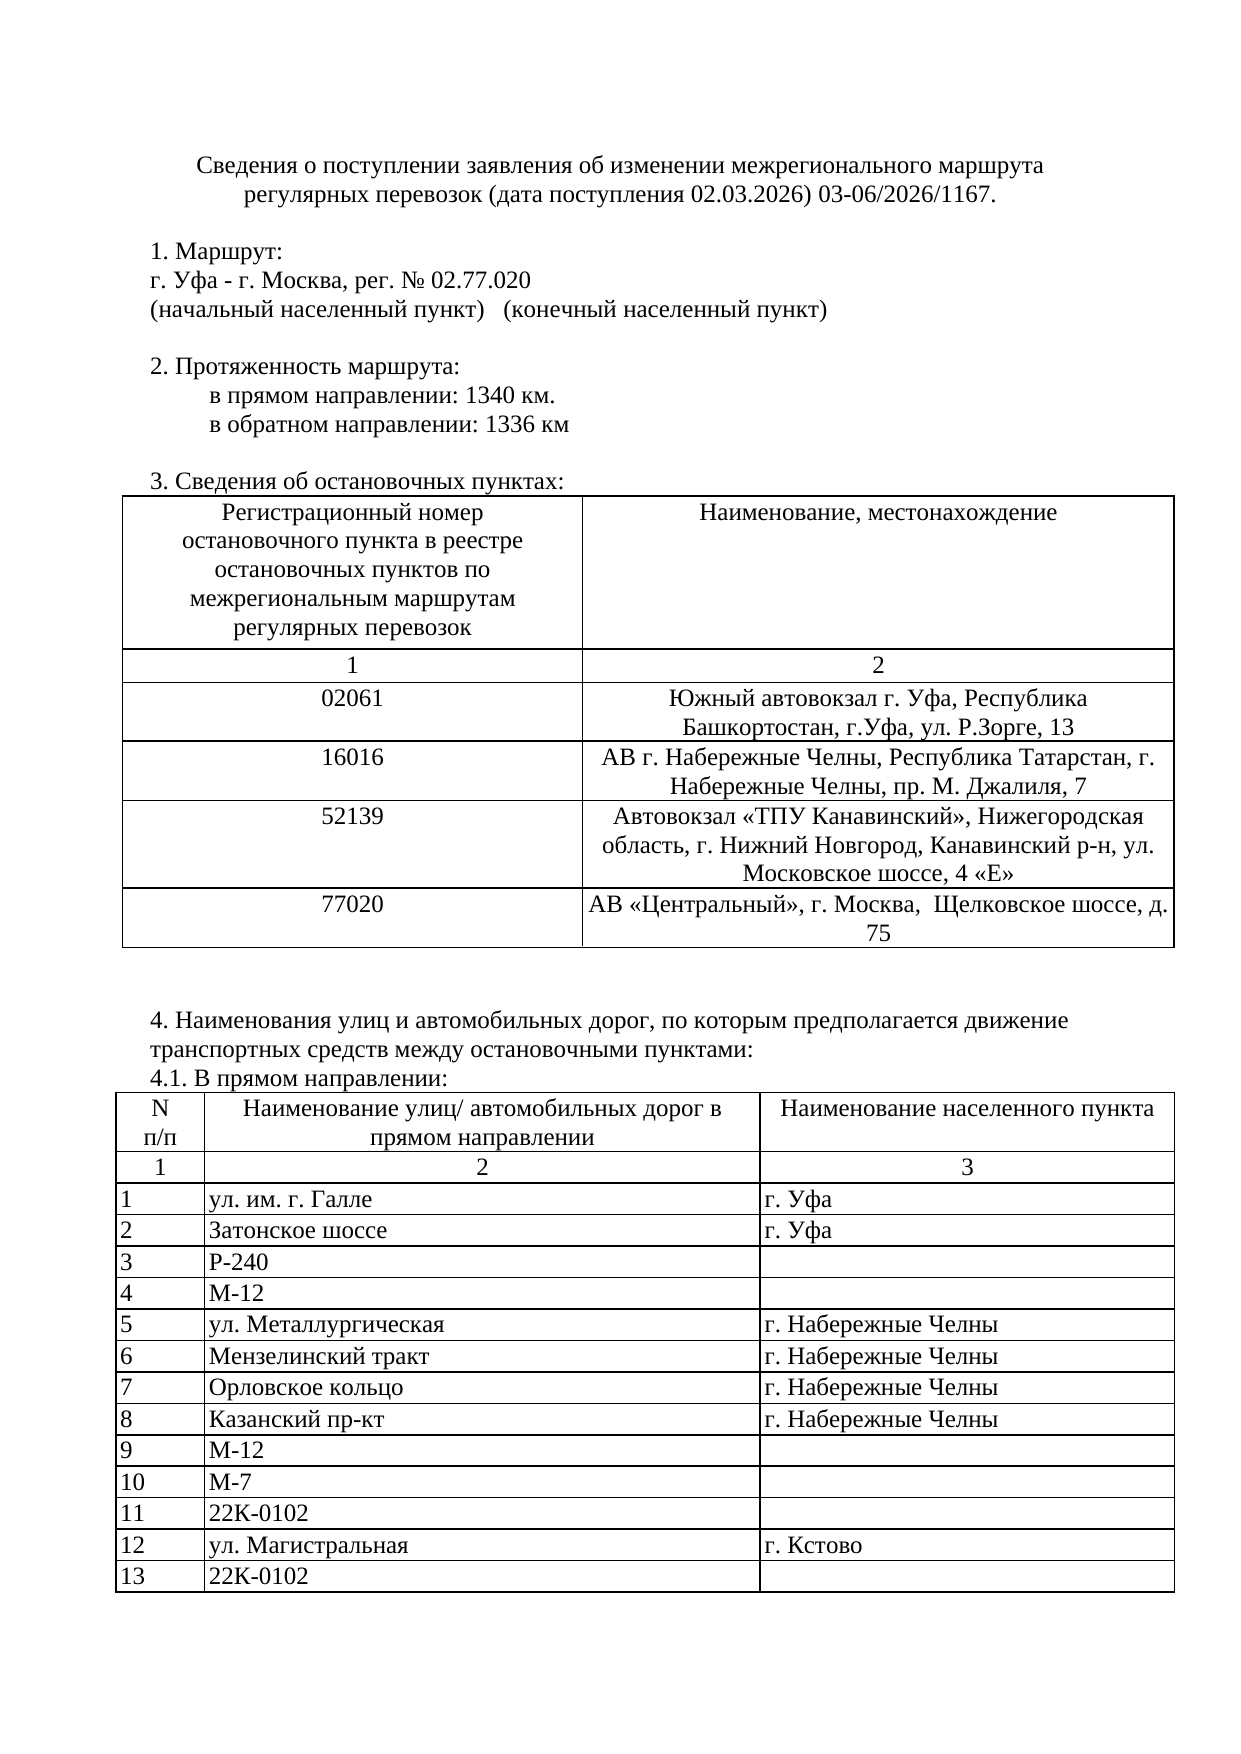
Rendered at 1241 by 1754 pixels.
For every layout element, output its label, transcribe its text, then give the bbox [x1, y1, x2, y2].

text 4.1. В прямом направлении: [150, 1063, 1090, 1092]
table_header Наименование улиц/ автомобильных дорог в прямом направлении [205, 1093, 759, 1151]
table_cell 13 [117, 1561, 204, 1591]
table_cell ул. Металлургическая [205, 1310, 759, 1339]
table_cell 8 [117, 1404, 204, 1434]
table_cell [761, 1498, 1174, 1528]
table_cell Южный автовокзал г. Уфа, Республика Башкортостан, г.Уфа, ул. Р.Зорге, 13 [583, 683, 1173, 740]
table_cell г. Набережные Челны [761, 1373, 1174, 1402]
table_cell 5 [117, 1310, 204, 1339]
table_cell 3 [761, 1152, 1174, 1182]
table_cell 02061 [123, 683, 582, 740]
table_cell г. Набережные Челны [761, 1310, 1174, 1339]
table_cell 2 [117, 1215, 204, 1245]
table_cell АВ г. Набережные Челны, Республика Татарстан, г. Набережные Челны, пр. М. Джалиля, 7 [583, 742, 1173, 799]
text в прямом направлении: 1340 км. [150, 380, 1090, 409]
table_cell Орловское кольцо [205, 1373, 759, 1402]
table_cell [761, 1467, 1174, 1497]
table_cell 1 [117, 1184, 204, 1214]
text 3. Сведения об остановочных пунктах: [150, 466, 1090, 495]
table_header Регистрационный номер остановочного пункта в реестре остановочных пунктов по межрегиональным маршрутам регулярных перевозок [123, 497, 582, 648]
table_cell 7 [117, 1373, 204, 1402]
table_cell 22К-0102 [205, 1498, 759, 1528]
table_header Наименование, местонахождение [583, 497, 1173, 648]
table_cell Мензелинский тракт [205, 1341, 759, 1371]
table_cell [761, 1247, 1174, 1277]
table_cell 16016 [123, 742, 582, 799]
text г. Уфа - г. Москва, рег. № 02.77.020 [150, 265, 1090, 294]
table_cell 4 [117, 1278, 204, 1308]
table_cell М-7 [205, 1467, 759, 1497]
table_cell АВ «Центральный», г. Москва, Щелковское шоссе, д. 75 [583, 889, 1173, 946]
table_cell ул. Магистральная [205, 1530, 759, 1560]
table_cell Автовокзал «ТПУ Канавинский», Нижегородская область, г. Нижний Новгород, Канавинский р-н, ул. Московское шоссе, 4 «Е» [583, 801, 1173, 887]
table_cell Р-240 [205, 1247, 759, 1277]
text Сведения о поступлении заявления об изменении межрегионального маршрута регулярных перевозок (дата поступления 02.03.2026) 03-06/2026/1167. [150, 150, 1090, 207]
text 2. Протяженность маршрута: [150, 351, 1090, 380]
text (начальный населенный пункт) (конечный населенный пункт) [150, 294, 1090, 322]
table_cell 77020 [123, 889, 582, 946]
table_cell 9 [117, 1436, 204, 1465]
table_cell М-12 [205, 1436, 759, 1465]
table_cell г. Набережные Челны [761, 1404, 1174, 1434]
table_cell г. Уфа [761, 1215, 1174, 1245]
table_cell г. Набережные Челны [761, 1341, 1174, 1371]
table_cell г. Уфа [761, 1184, 1174, 1214]
table_cell Казанский пр-кт [205, 1404, 759, 1434]
table_header Наименование населенного пункта [761, 1093, 1174, 1151]
table_cell г. Кстово [761, 1530, 1174, 1560]
table_cell Затонское шоссе [205, 1215, 759, 1245]
table_cell 2 [583, 650, 1173, 681]
table_cell [761, 1436, 1174, 1465]
table_cell 1 [117, 1152, 204, 1182]
text в обратном направлении: 1336 км [150, 409, 1090, 437]
table_cell [761, 1278, 1174, 1308]
table_header N п/п [117, 1093, 204, 1151]
text 1. Маршрут: [150, 236, 1090, 265]
table_cell 6 [117, 1341, 204, 1371]
table_cell 12 [117, 1530, 204, 1560]
table_cell ул. им. г. Галле [205, 1184, 759, 1214]
table_cell 10 [117, 1467, 204, 1497]
table_cell 1 [123, 650, 582, 681]
table_cell [761, 1561, 1174, 1591]
table_cell 11 [117, 1498, 204, 1528]
table_cell 2 [205, 1152, 759, 1182]
table_cell 3 [117, 1247, 204, 1277]
table_cell 22К-0102 [205, 1561, 759, 1591]
table_cell М-12 [205, 1278, 759, 1308]
text 4. Наименования улиц и автомобильных дорог, по которым предполагается движение транспортных средств между остановочными пунктами: [150, 1005, 1090, 1063]
table_cell 52139 [123, 801, 582, 887]
